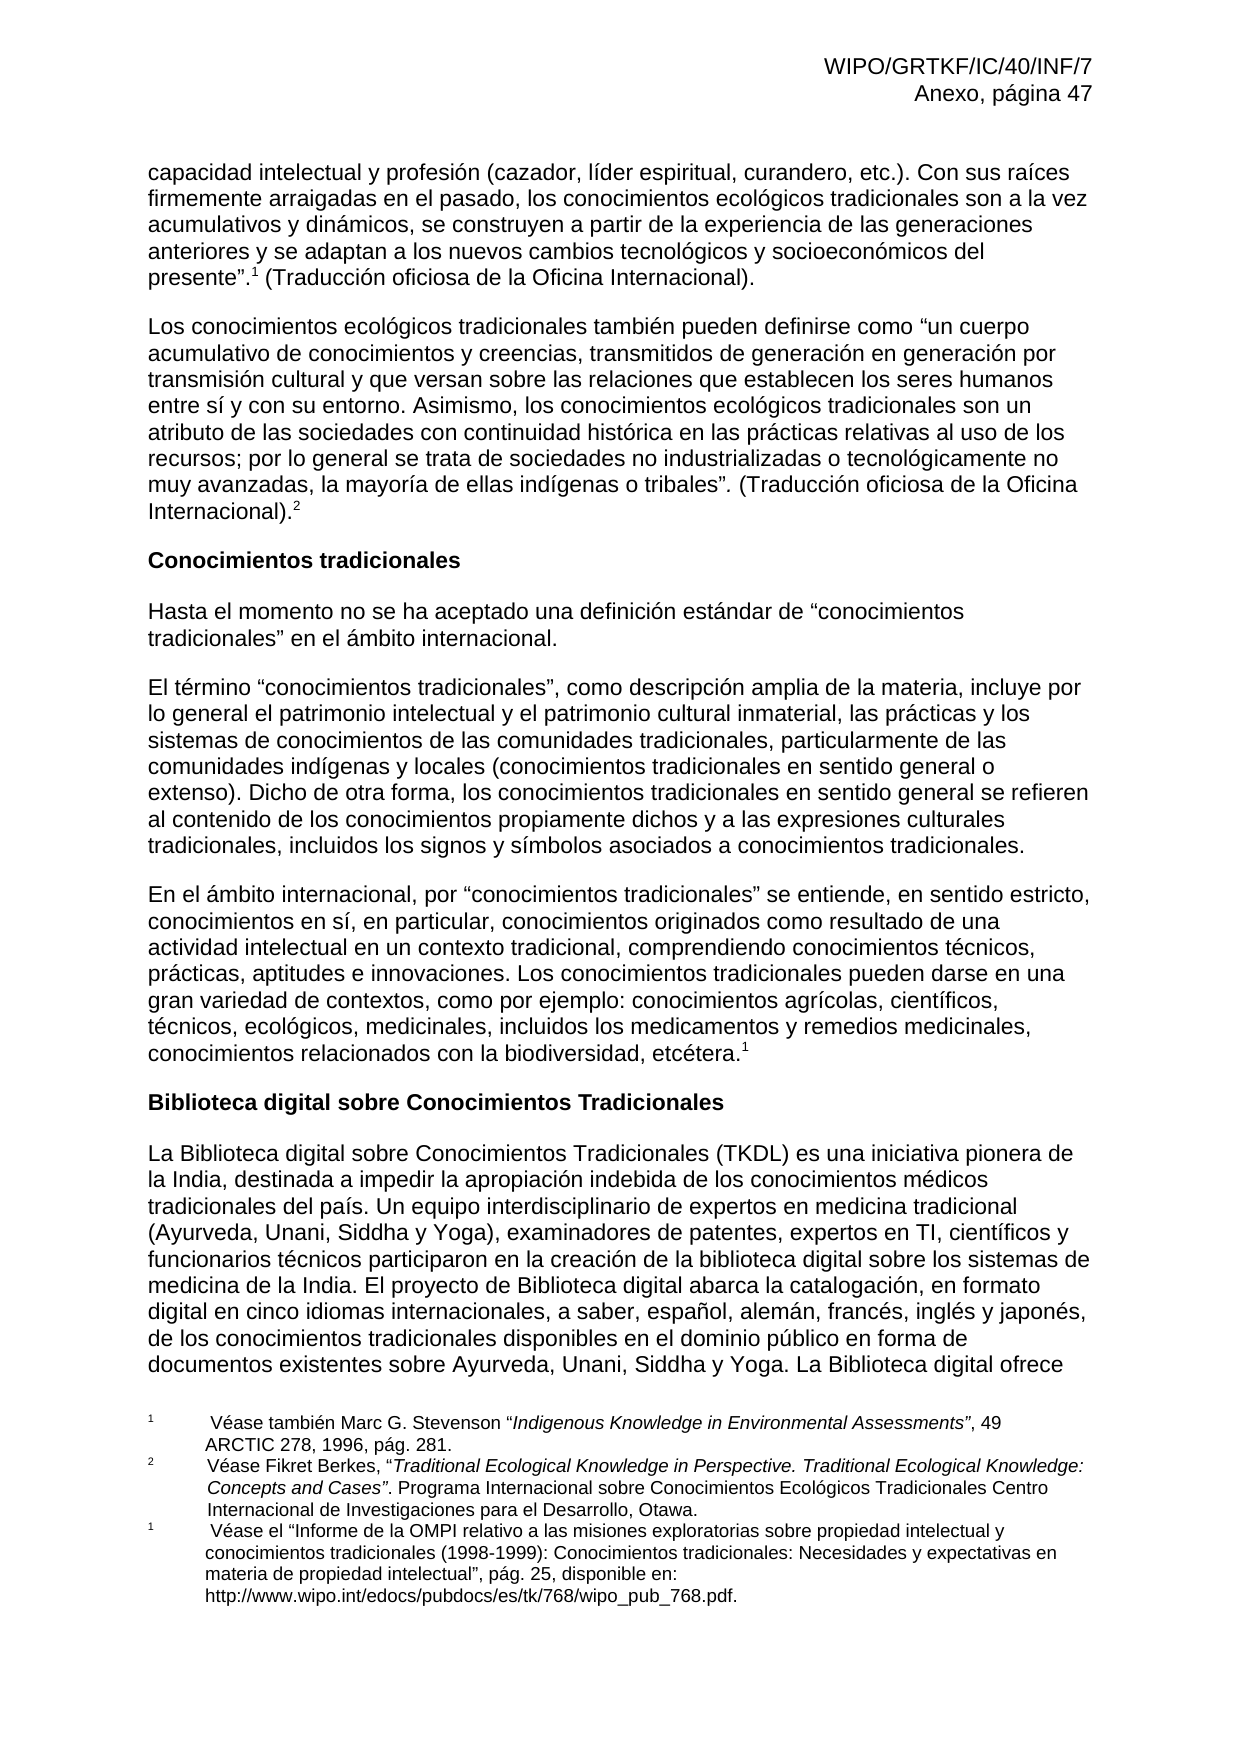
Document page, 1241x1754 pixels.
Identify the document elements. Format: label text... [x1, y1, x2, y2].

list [148, 1140, 1092, 1377]
subtitle Conocimientos tradicionales [148, 547, 1092, 573]
list Los conocimientos ecológicos tradicionales también pueden definirse como “un cuerpo acumulativo de conocimientos y creencias, transmitidos de generación en generación por transmisión cultural y que versan sobre las relaciones que establecen los seres humanos entre sí y con su entorno. Asimismo, los conocimientos ecológicos tradicionales son un atributo de las sociedades con continuidad histórica en las prácticas relativas al uso de los recursos; por lo general se trata de sociedades no industrializadas o tecnológicamente no muy avanzadas, la mayoría de ellas indígenas o tribales”. (Traducción oficiosa de la Oficina Internacional). [148, 313, 1092, 524]
list En el ámbito internacional, por “conocimientos tradicionales” se entiende, en sentido estricto, conocimientos en sí, en particular, conocimientos originados como resultado de una actividad intelectual en un contexto tradicional, comprendiendo conocimientos técnicos, prácticas, aptitudes e innovaciones. Los conocimientos tradicionales pueden darse en una gran variedad de contextos, como por ejemplo: conocimientos agrícolas, científicos, técnicos, ecológicos, medicinales, incluidos los medicamentos y remedios medicinales, conocimientos relacionados con la biodiversidad, etcétera. [148, 881, 1092, 1066]
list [148, 158, 1092, 290]
subtitle Biblioteca digital sobre Conocimientos Tradicionales [148, 1089, 1092, 1115]
list El término “conocimientos tradicionales”, como descripción amplia de la materia, incluye por lo general el patrimonio intelectual y el patrimonio cultural inmaterial, las prácticas y los sistemas de conocimientos de las comunidades tradicionales, particularmente de las comunidades indígenas y locales (conocimientos tradicionales en sentido general o extenso). Dicho de otra forma, los conocimientos tradicionales en sentido general se refieren al contenido de los conocimientos propiamente dichos y a las expresiones culturales tradicionales, incluidos los signos y símbolos asociados a conocimientos tradicionales. [148, 674, 1092, 858]
list Hasta el momento no se ha aceptado una definición estándar de “conocimientos tradicionales” en el ámbito internacional. [148, 598, 1092, 651]
